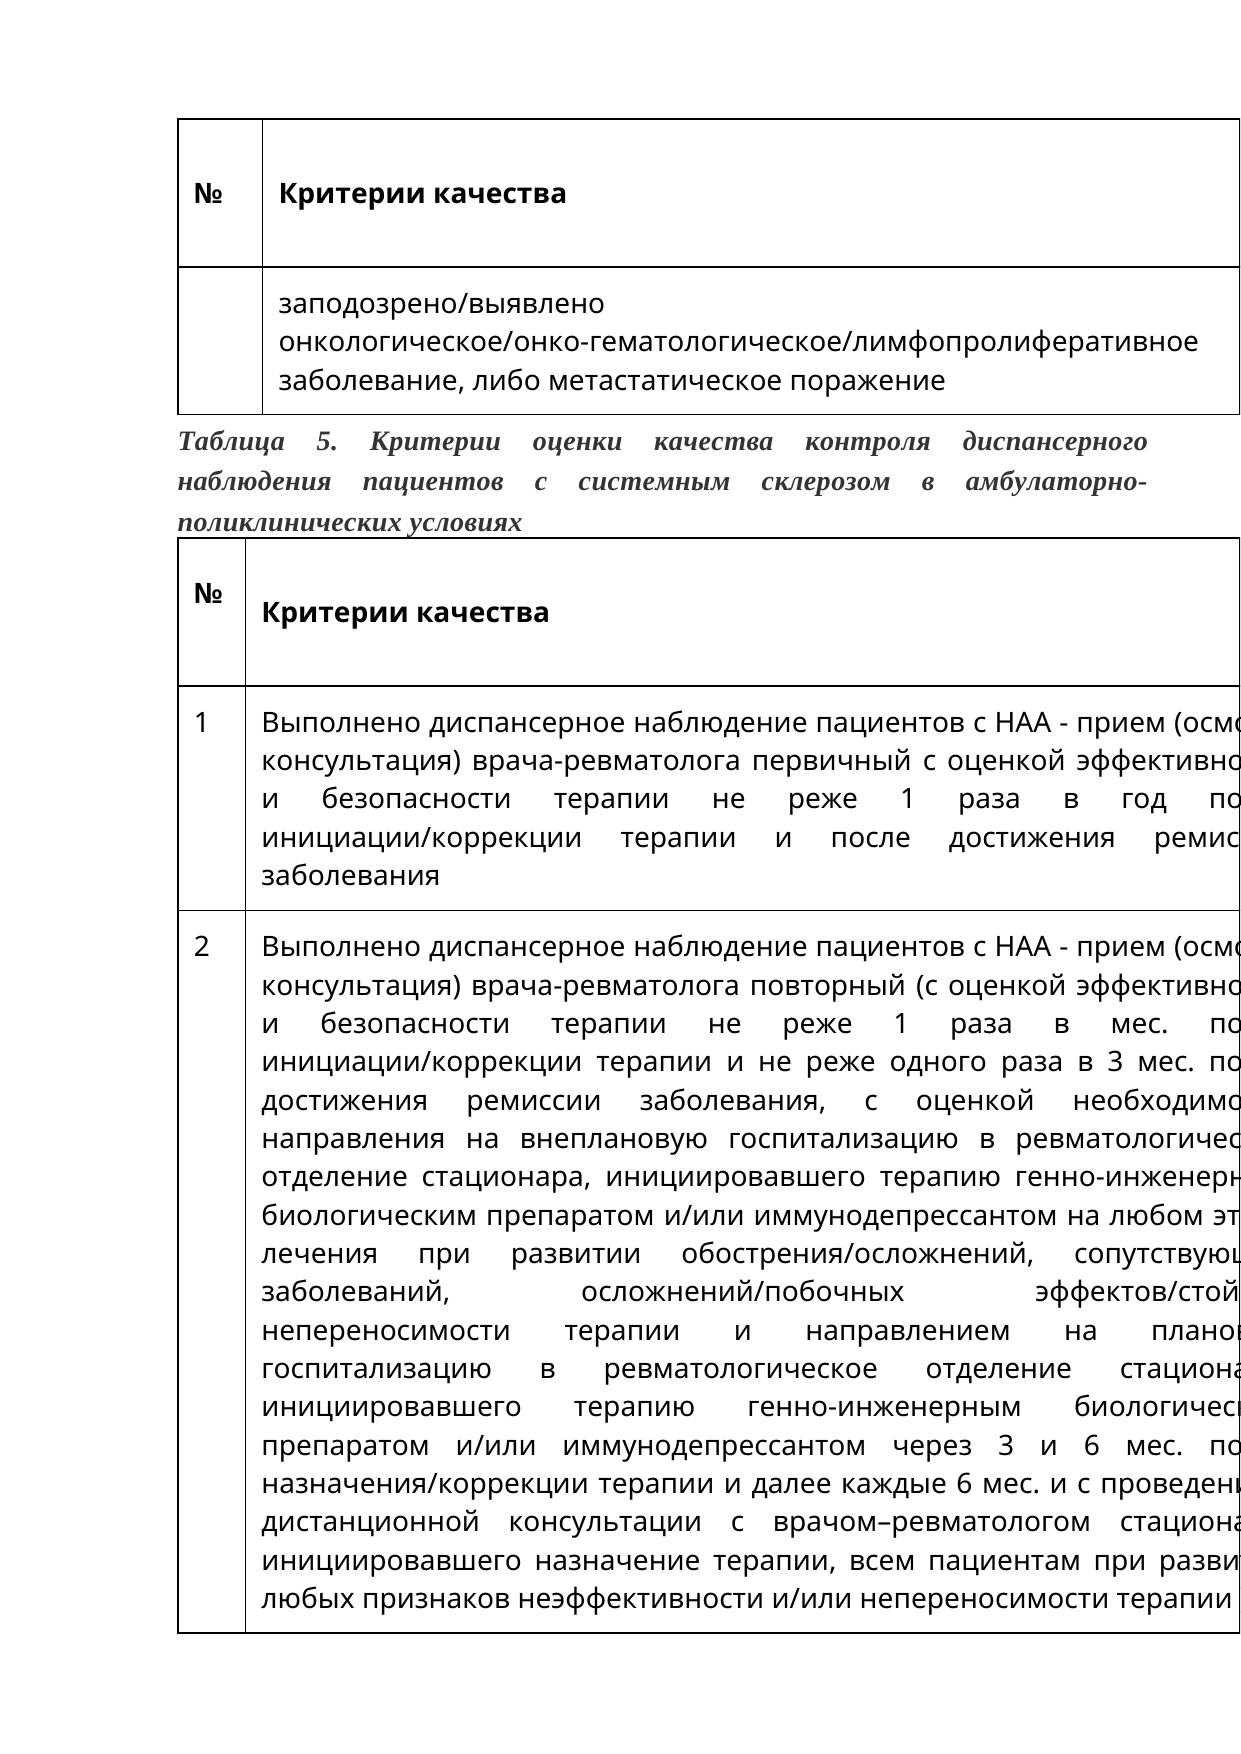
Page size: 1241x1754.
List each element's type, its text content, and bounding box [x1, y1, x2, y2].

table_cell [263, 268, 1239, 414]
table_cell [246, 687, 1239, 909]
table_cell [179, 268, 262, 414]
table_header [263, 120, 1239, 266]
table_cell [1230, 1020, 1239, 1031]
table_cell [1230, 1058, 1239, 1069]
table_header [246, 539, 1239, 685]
text Таблица 5. Критерии оценки качества контроля диспансерного наблюдения пациентов с системным склерозом в амбулаторно-поликлинических условиях [177, 415, 1152, 537]
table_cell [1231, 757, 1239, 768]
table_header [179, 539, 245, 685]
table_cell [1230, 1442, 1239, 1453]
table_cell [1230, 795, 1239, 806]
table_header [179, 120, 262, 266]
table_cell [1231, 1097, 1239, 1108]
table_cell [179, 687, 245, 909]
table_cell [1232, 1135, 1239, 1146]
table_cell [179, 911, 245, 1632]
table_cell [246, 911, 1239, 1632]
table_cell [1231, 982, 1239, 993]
